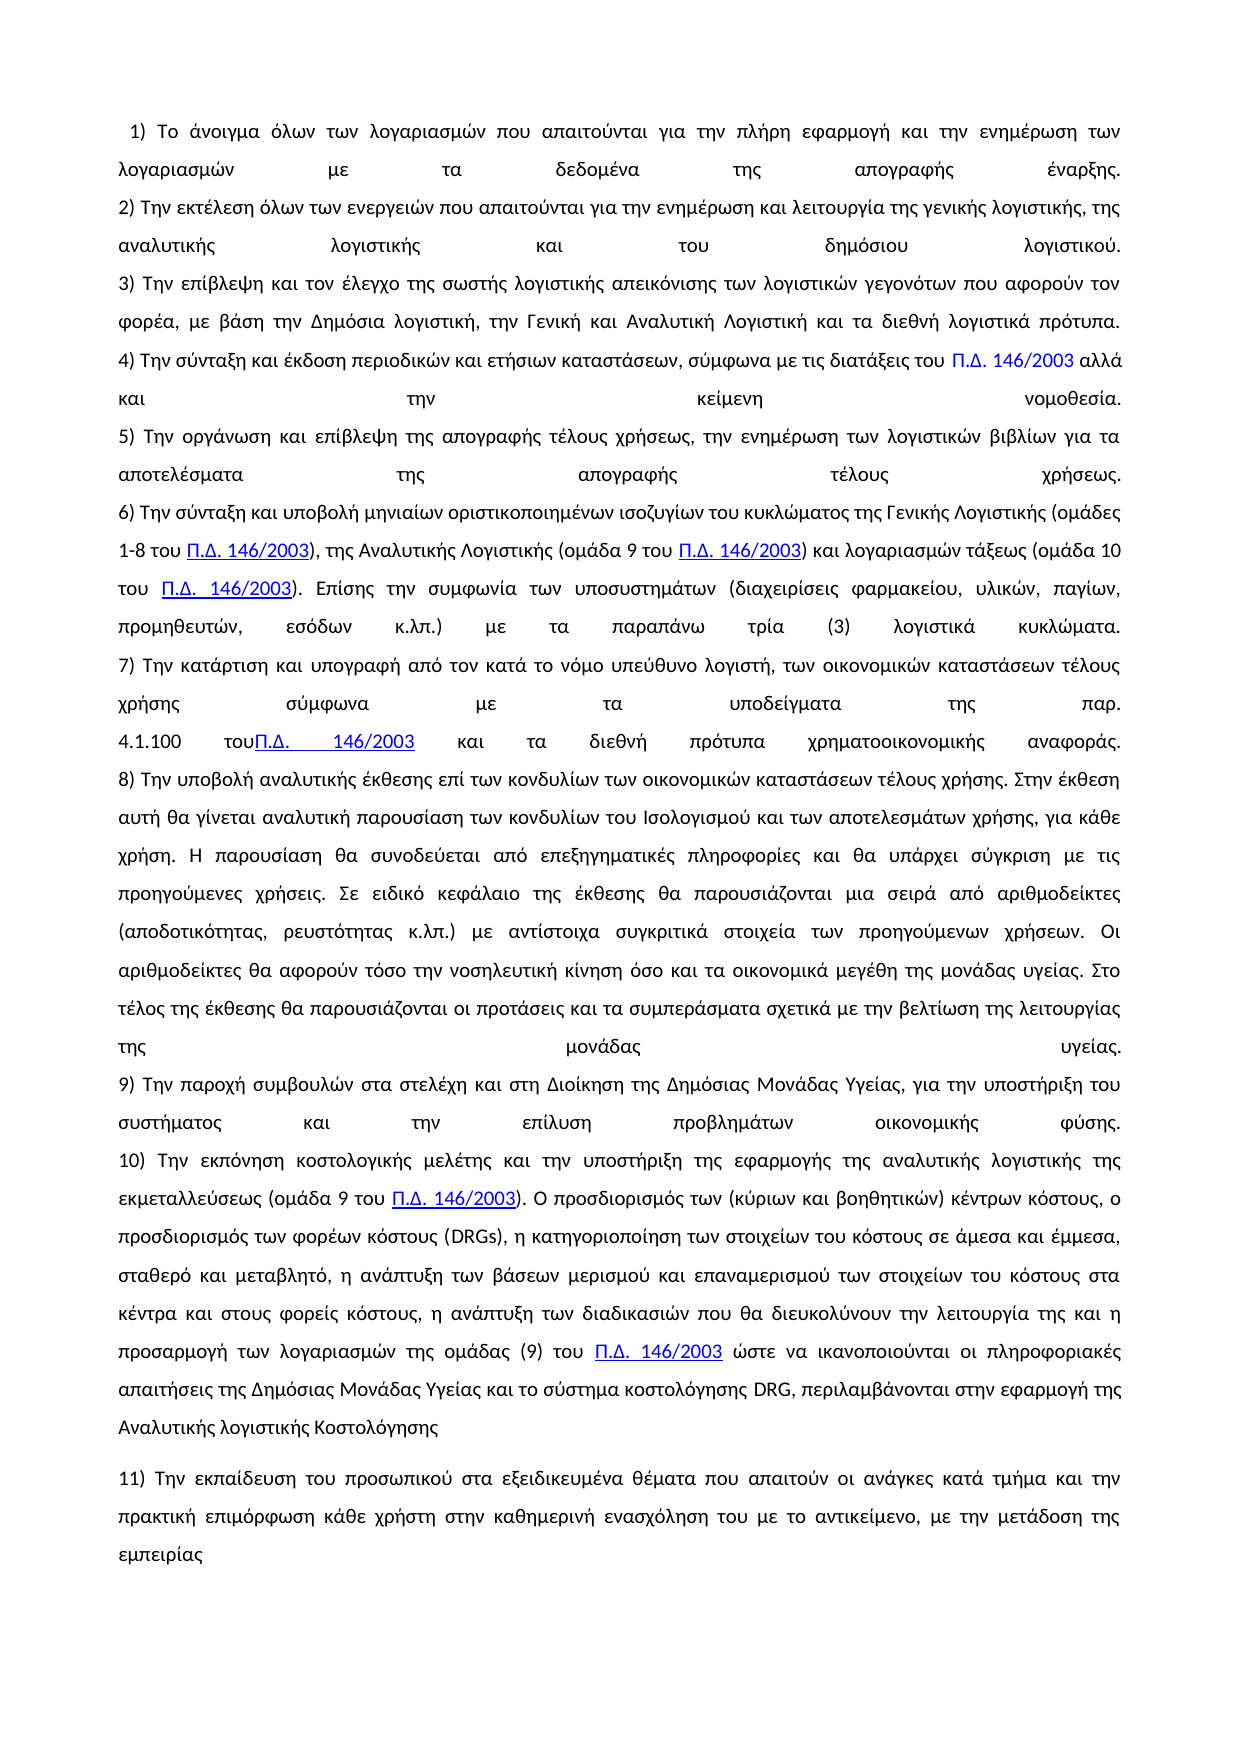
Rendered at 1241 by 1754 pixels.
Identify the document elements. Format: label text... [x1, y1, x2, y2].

text 1) Το άνοιγμα όλων των λογαριασμών που απαιτούνται για την πλήρη εφαρμογή και την ενημέρωση των λογαριασμών με τα δεδομένα της απογραφής έναρξης. 2) Την εκτέλεση όλων των ενεργειών που απαιτούνται για την ενημέρωση και λειτουργία της γενικής λογιστικής, της αναλυτικής λογιστικής και του δημόσιου λογιστικού. 3) Την επίβλεψη και τον έλεγχο της σωστής λογιστικής απεικόνισης των λογιστικών γεγονότων που αφορούν τον φορέα, με βάση την Δημόσια λογιστική, την Γενική και Αναλυτική Λογιστική και τα διεθνή λογιστικά πρότυπα. 4) Την σύνταξη και έκδοση περιοδικών και ετήσιων καταστάσεων, σύμφωνα με τις διατάξεις του Π.Δ. 146/2003 αλλά και την κείμενη νομοθεσία. 5) Την οργάνωση και επίβλεψη της απογραφής τέλους χρήσεως, την ενημέρωση των λογιστικών βιβλίων για τα αποτελέσματα της απογραφής τέλους χρήσεως. 6) Την σύνταξη και υποβολή μηνιαίων οριστικοποιημένων ισοζυγίων του κυκλώματος της Γενικής Λογιστικής (ομάδες 1-8 του Π.Δ. 146/2003), της Αναλυτικής Λογιστικής (ομάδα 9 του Π.Δ. 146/2003) και λογαριασμών τάξεως (ομάδα 10 του Π.Δ. 146/2003). Επίσης την συμφωνία των υποσυστημάτων (διαχειρίσεις φαρμακείου, υλικών, παγίων, προμηθευτών, εσόδων κ.λπ.) με τα παραπάνω τρία (3) λογιστικά κυκλώματα. 7) Την κατάρτιση και υπογραφή από τον κατά το νόμο υπεύθυνο λογιστή, των οικονομικών καταστάσεων τέλους χρήσης σύμφωνα με τα υποδείγματα της παρ. 4.1.100 τουΠ.Δ. 146/2003 και τα διεθνή πρότυπα χρηματοοικονομικής αναφοράς. 8) Την υποβολή αναλυτικής έκθεσης επί των κονδυλίων των οικονομικών καταστάσεων τέλους χρήσης. Στην έκθεση αυτή θα γίνεται αναλυτική παρουσίαση των κονδυλίων του Ισολογισμού και των αποτελεσμάτων χρήσης, για κάθε χρήση. Η παρουσίαση θα συνοδεύεται από επεξηγηματικές πληροφορίες και θα υπάρχει σύγκριση με τις προηγούμενες χρήσεις. Σε ειδικό κεφάλαιο της έκθεσης θα παρουσιάζονται μια σειρά από αριθμοδείκτες (αποδοτικότητας, ρευστότητας κ.λπ.) με αντίστοιχα συγκριτικά στοιχεία των προηγούμενων χρήσεων. Οι αριθμοδείκτες θα αφορούν τόσο την νοσηλευτική κίνηση όσο και τα οικονομικά μεγέθη της μονάδας υγείας. Στο τέλος της έκθεσης θα παρουσιάζονται οι προτάσεις και τα συμπεράσματα σχετικά με την βελτίωση της λειτουργίας της μονάδας υγείας. 9) Την παροχή συμβουλών στα στελέχη και στη Διοίκηση της Δημόσιας Μονάδας Υγείας, για την υποστήριξη του συστήματος και την επίλυση προβλημάτων οικονομικής φύσης. 10) Την εκπόνηση κοστολογικής μελέτης και την υποστήριξη της εφαρμογής της αναλυτικής λογιστικής της εκμεταλλεύσεως (ομάδα 9 του Π.Δ. 146/2003). Ο προσδιορισμός των (κύριων και βοηθητικών) κέντρων κόστους, ο προσδιορισμός των φορέων κόστους (DRGs), η κατηγοριοποίηση των στοιχείων του κόστους σε άμεσα και έμμεσα, σταθερό και μεταβλητό, η ανάπτυξη των βάσεων μερισμού και επαναμερισμού των στοιχείων του κόστους στα κέντρα και στους φορείς κόστους, η ανάπτυξη των διαδικασιών που θα διευκολύνουν την λειτουργία της και η προσαρμογή των λογαριασμών της ομάδας (9) του Π.Δ. 146/2003 ώστε να ικανοποιούνται οι πληροφοριακές απαιτήσεις της Δημόσιας Μονάδας Υγείας και το σύστημα κοστολόγησης DRG, περιλαμβάνονται στην εφαρμογή της Αναλυτικής λογιστικής Κοστολόγησης [118, 118, 1122, 1440]
text 11) Την εκπαίδευση του προσωπικού στα εξειδικευμένα θέματα που απαιτούν οι ανάγκες κατά τμήμα και την πρακτική επιμόρφωση κάθε χρήστη στην καθημερινή ενασχόληση του με το αντικείμενο, με την μετάδοση της εμπειρίας [118, 1465, 1122, 1567]
